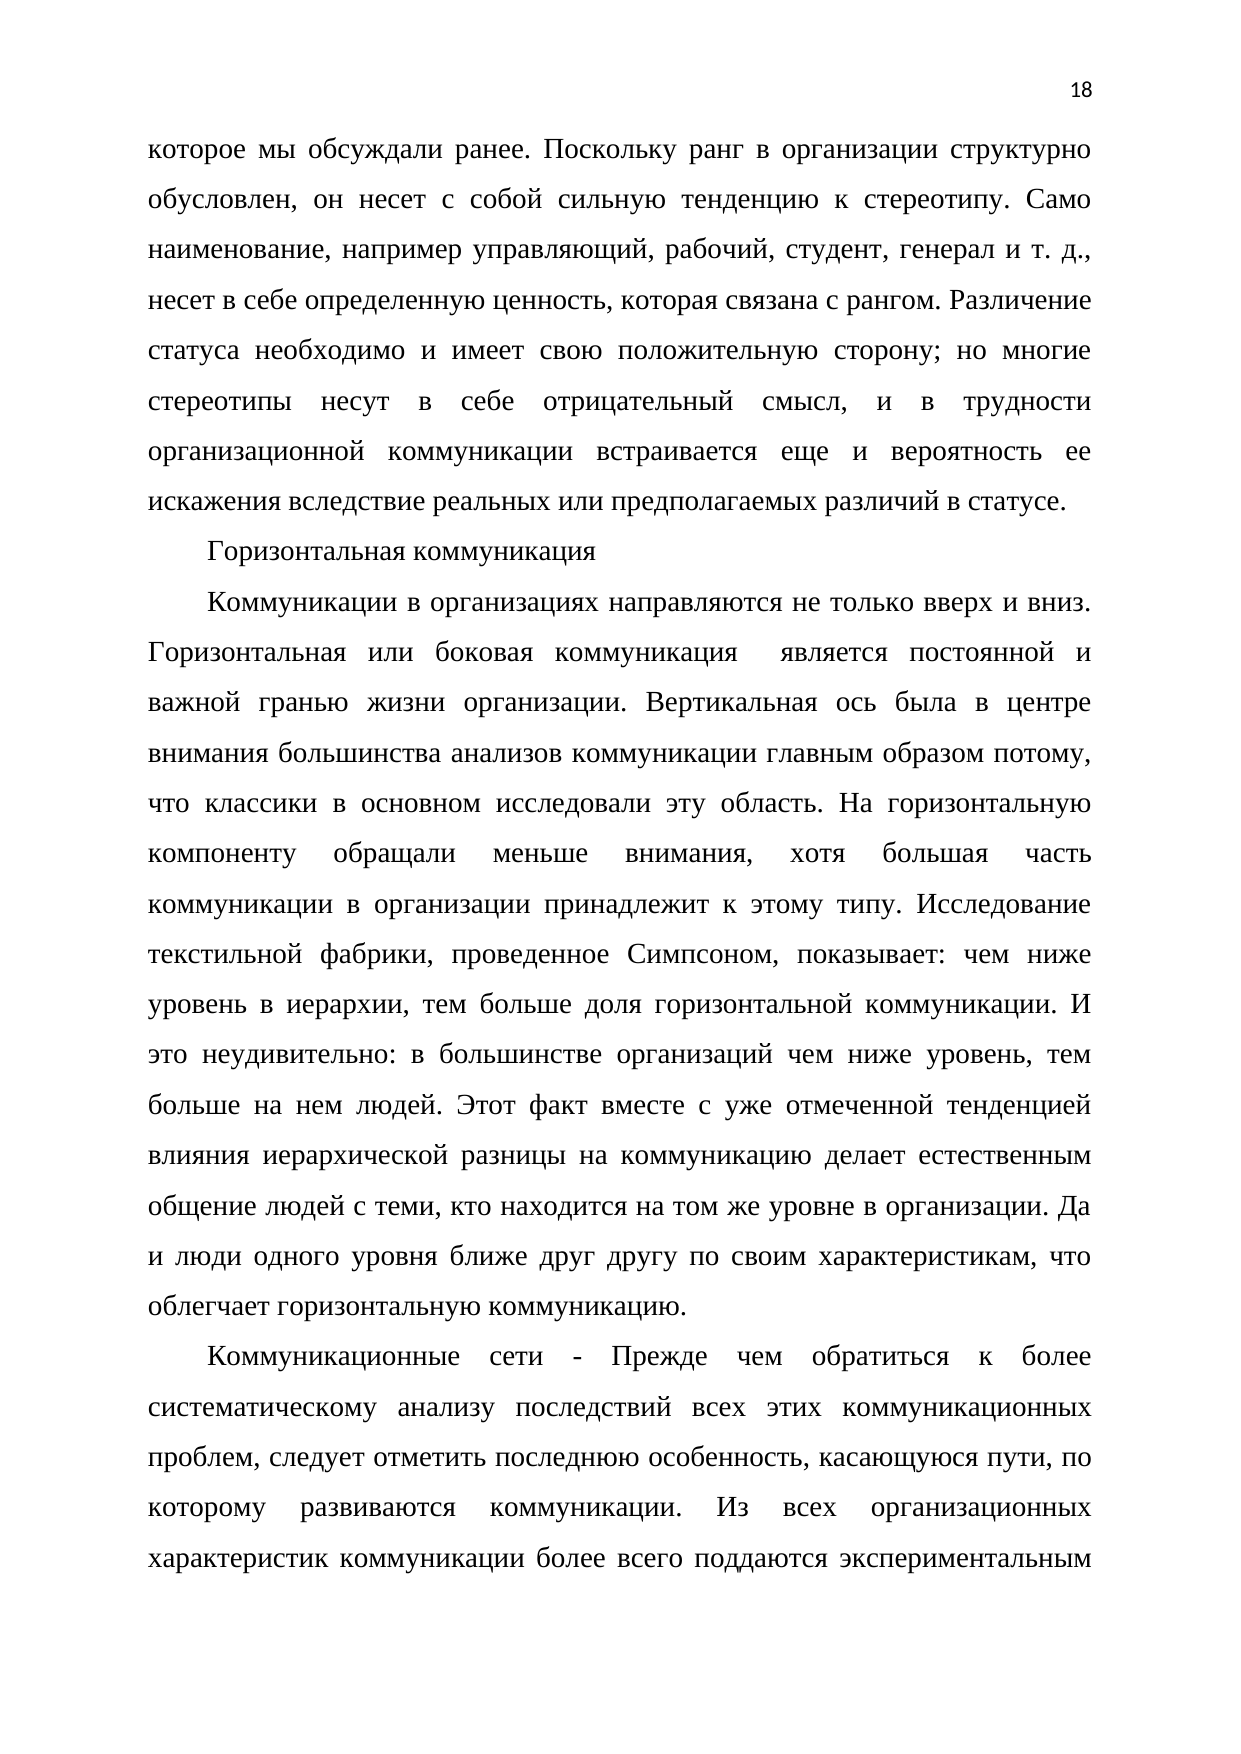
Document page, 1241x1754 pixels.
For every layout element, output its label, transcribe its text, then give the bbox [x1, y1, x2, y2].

text Коммуникации в организациях направляются не только вверх и вниз. Горизонтальная или боковая коммуникация является постоянной и важной гранью жизни организации. Вертикальная ось была в центре внимания большинства анализов коммуникации главным образом потому, что классики в основном исследовали эту область. На горизонтальную компоненту обращали меньше внимания, хотя большая часть коммуникации в организации принадлежит к этому типу. Исследование текстильной фабрики, проведенное Симпсоном, показывает: чем ниже уровень в иерархии, тем больше доля горизонтальной коммуникации. И это неудивительно: в большинстве организаций чем ниже уровень, тем больше на нем людей. Этот факт вместе с уже отмеченной тенденцией влияния иерархической разницы на коммуникацию делает естественным общение людей с теми, кто находится на том же уровне в организации. Да и люди одного уровня ближе друг другу по своим характеристикам, что облегчает горизонтальную коммуникацию. [148, 584, 1092, 1322]
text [148, 1338, 1092, 1573]
text Горизонтальная коммуникация [148, 533, 1092, 567]
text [148, 131, 1092, 517]
